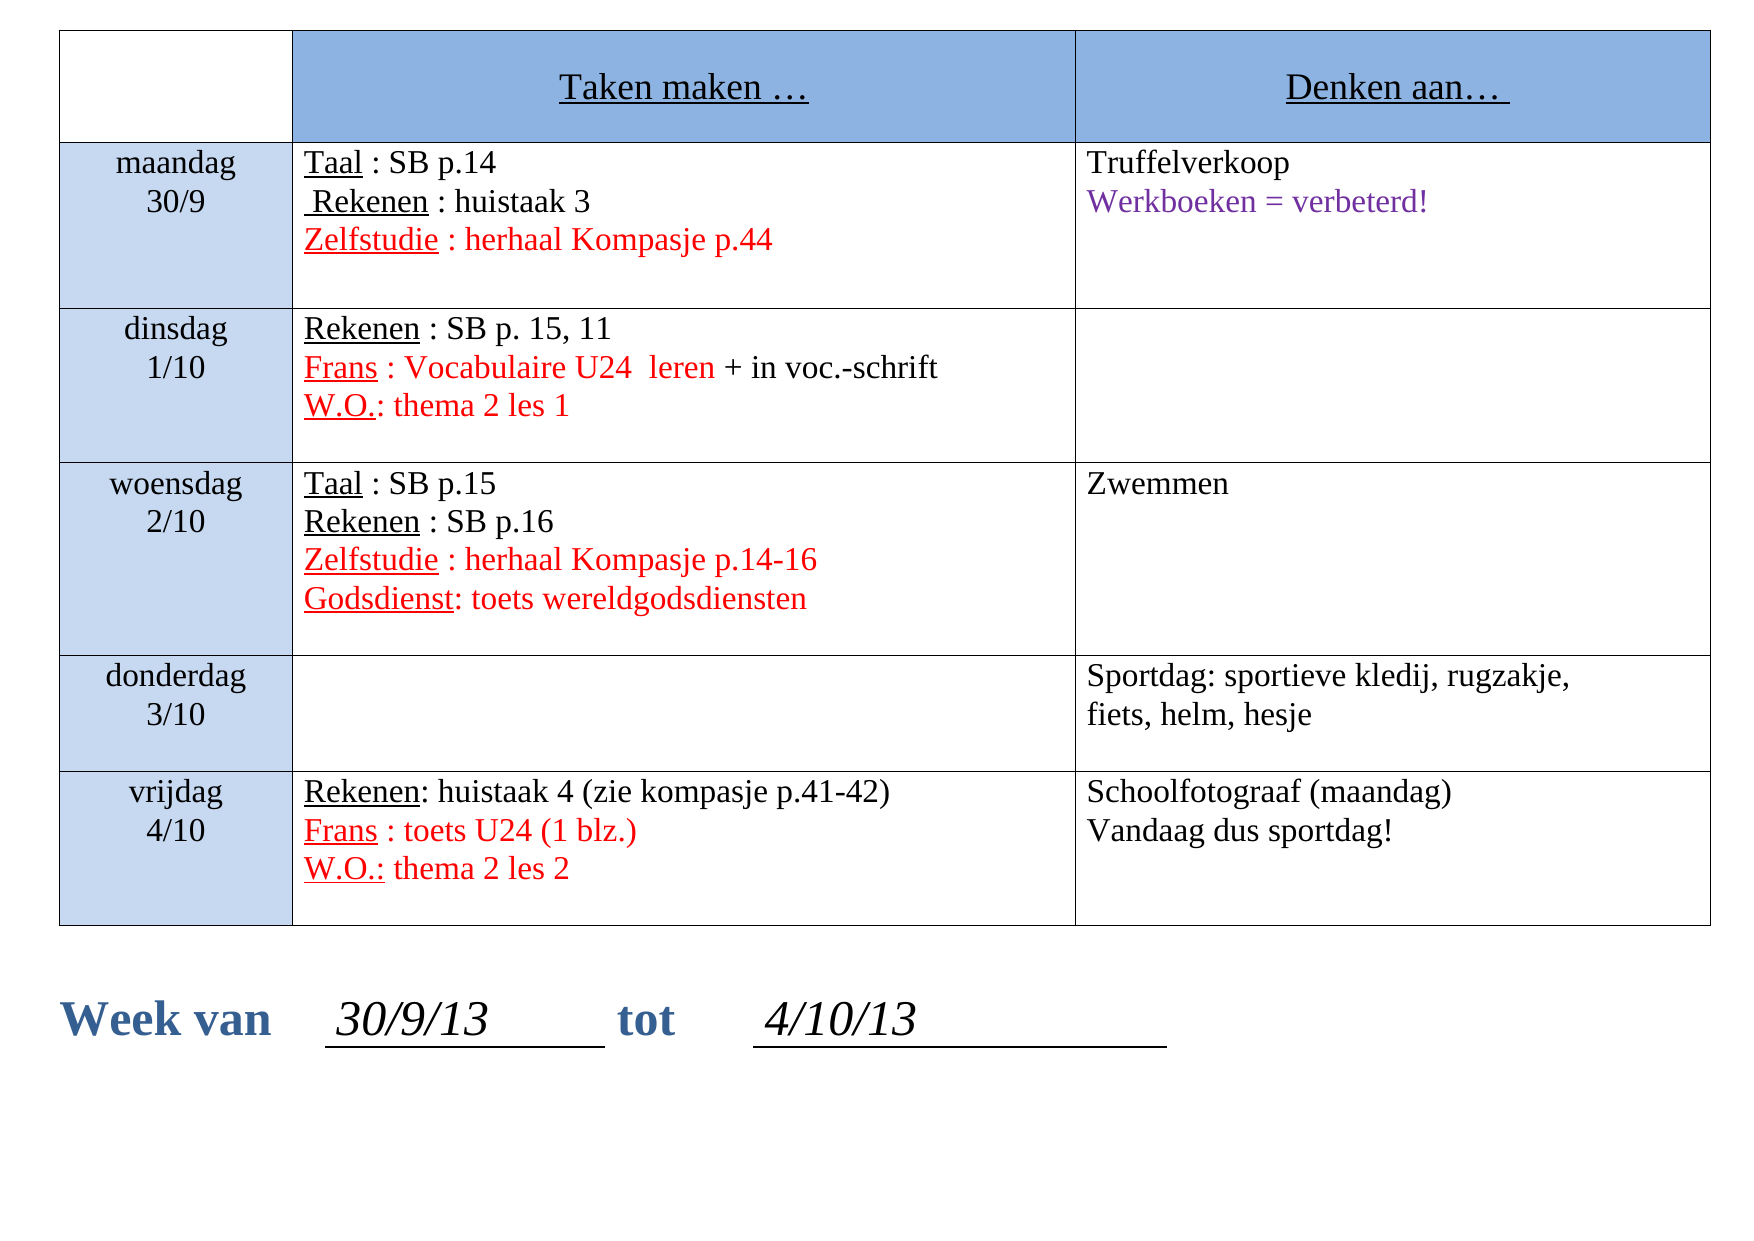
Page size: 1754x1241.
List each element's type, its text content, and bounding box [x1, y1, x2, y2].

table_cell dinsdag 1/10 [60, 309, 292, 462]
table_cell Rekenen: huistaak 4 (zie kompasje p.41-42) Frans : toets U24 (1 blz.) W.O.: thema 2 les 2 [293, 772, 1075, 925]
table_header 30/9/13 [325, 989, 605, 1046]
table_cell Zwemmen [1076, 463, 1710, 655]
table_cell vrijdag 4/10 [60, 772, 292, 925]
table_header 4/10/13 [753, 989, 1167, 1046]
table_cell donderdag 3/10 [60, 656, 292, 771]
table_cell Truffelverkoop Werkboeken = verbeterd! [1076, 143, 1710, 308]
table_cell Schoolfotograaf (maandag) Vandaag dus sportdag! [1076, 772, 1710, 925]
table_cell Taal : SB p.14 Rekenen : huistaak 3 Zelfstudie : herhaal Kompasje p.44 [293, 143, 1075, 308]
table_header Taken maken … [293, 31, 1075, 142]
table_header Denken aan… [1076, 31, 1710, 142]
table_cell woensdag 2/10 [60, 463, 292, 655]
table_cell [1076, 309, 1710, 462]
table_cell Rekenen : SB p. 15, 11 Frans : Vocabulaire U24 leren + in voc.-schrift W.O.: thema 2 les 1 [293, 309, 1075, 462]
table_cell maandag 30/9 [60, 143, 292, 308]
table_header Week van [48, 989, 325, 1046]
table_cell [293, 656, 1075, 771]
table_header [60, 31, 292, 142]
table_header tot [605, 989, 753, 1046]
table_cell Taal : SB p.15 Rekenen : SB p.16 Zelfstudie : herhaal Kompasje p.14-16 Godsdienst: toets wereldgodsdiensten [293, 463, 1075, 655]
table_cell Sportdag: sportieve kledij, rugzakje, fiets, helm, hesje [1076, 656, 1710, 771]
